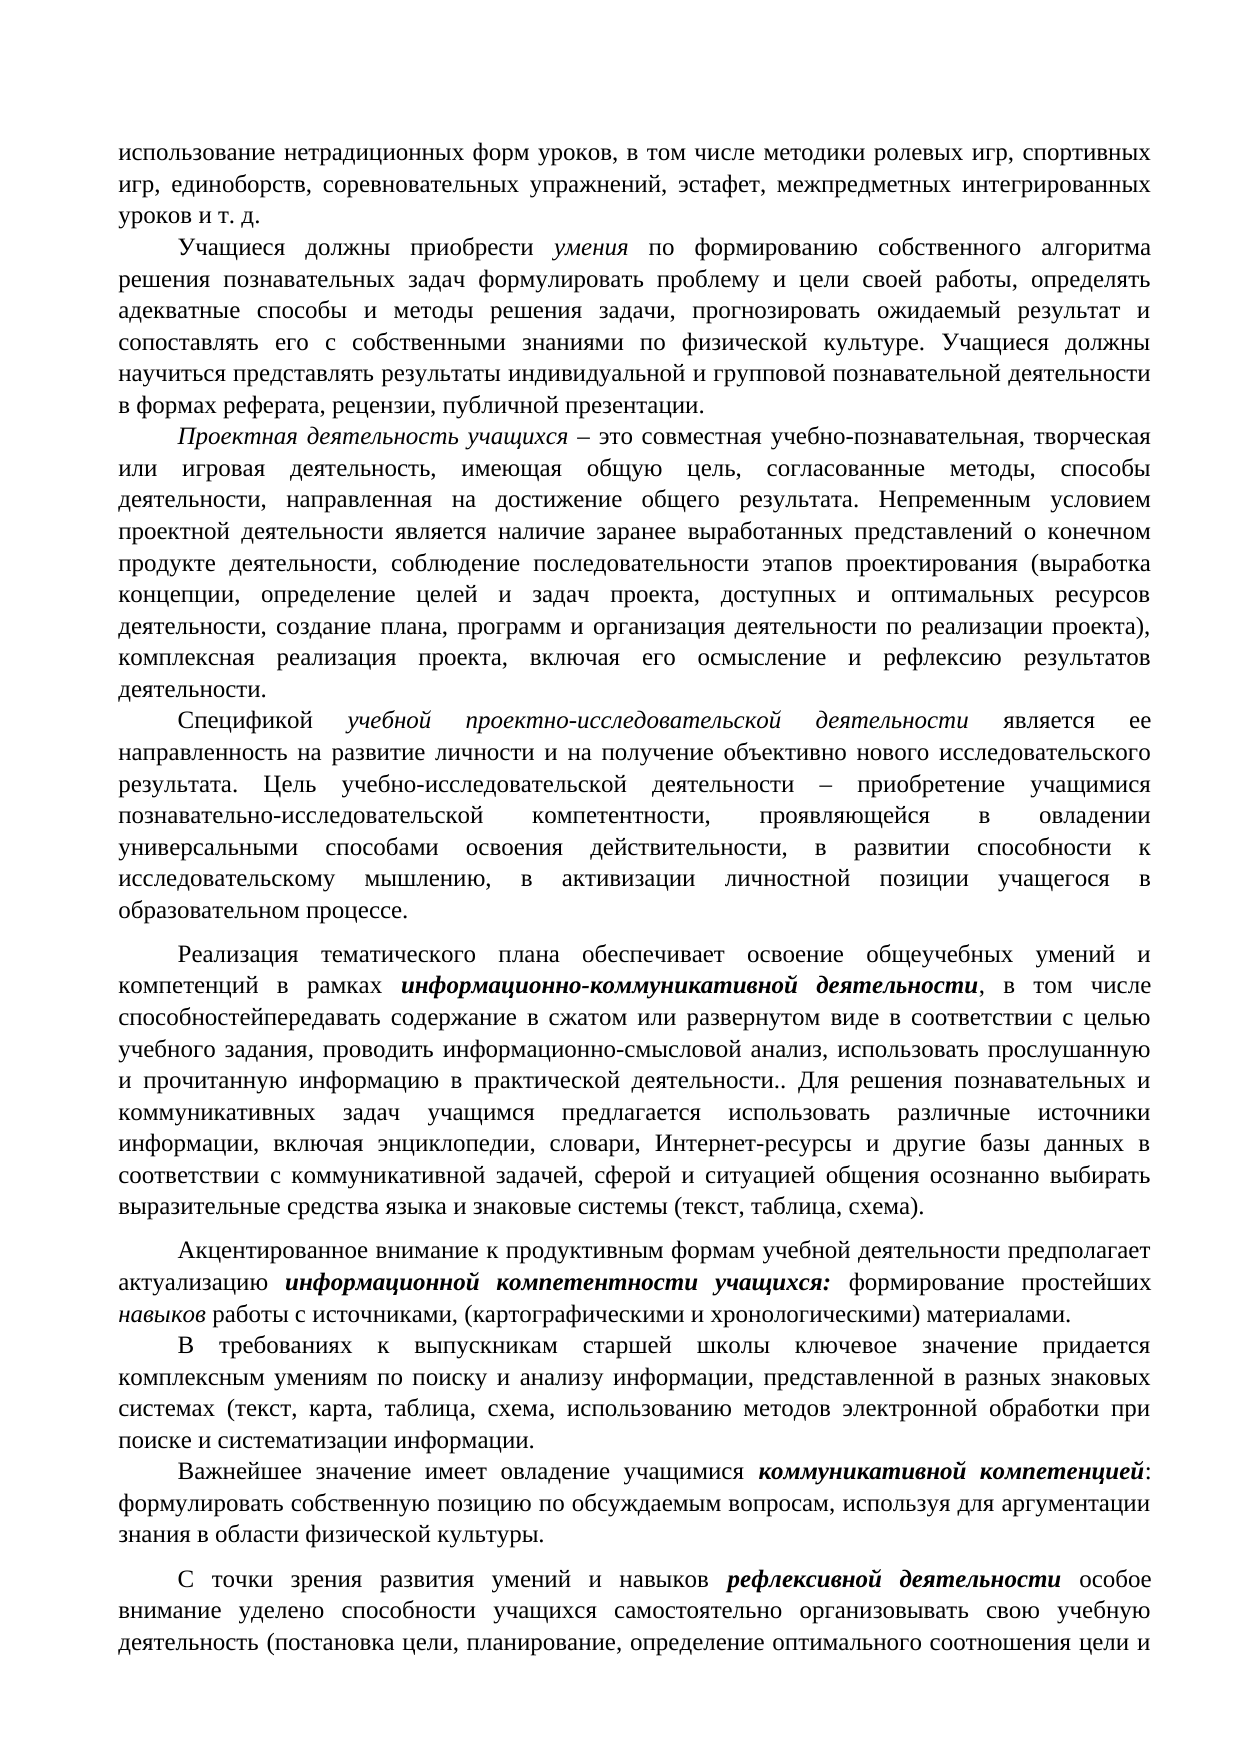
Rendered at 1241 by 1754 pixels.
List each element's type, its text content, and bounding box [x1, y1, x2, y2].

text Проектная деятельность учащихся – это совместная учебно-познавательная, творческая или игровая деятельность, имеющая общую цель, согласованные методы, способы деятельности, направленная на достижение общего результата. Непременным условием проектной деятельности является наличие заранее выработанных представлений о конечном продукте деятельности, соблюдение последовательности этапов проектирования (выработка концепции, определение целей и задач проекта, доступных и оптимальных ресурсов деятельности, создание плана, программ и организация деятельности по реализации проекта), комплексная реализация проекта, включая его осмысление и рефлексию результатов деятельности. [118, 421, 1152, 703]
text Учащиеся должны приобрести умения по формированию собственного алгоритма решения познавательных задач формулировать проблему и цели своей работы, определять адекватные способы и методы решения задачи, прогнозировать ожидаемый результат и сопоставлять его с собственными знаниями по физической культуре. Учащиеся должны научиться представлять результаты индивидуальной и групповой познавательной деятельности в формах реферата, рецензии, публичной презентации. [118, 232, 1152, 419]
text Акцентированное внимание к продуктивным формам учебной деятельности предполагает актуализацию информационной компетентности учащихся: формирование простейших навыков работы с источниками, (картографическими и хронологическими) материалами. [118, 1236, 1152, 1327]
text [118, 1564, 1152, 1656]
text Важнейшее значение имеет овладение учащимися коммуникативной компетенцией: формулировать собственную позицию по обсуждаемым вопросам, используя для аргументации знания в области физической культуры. [118, 1456, 1152, 1548]
text Реализация тематического плана обеспечивает освоение общеучебных умений и компетенций в рамках информационно-коммуникативной деятельности, в том числе способностейпередавать содержание в сжатом или развернутом виде в соответствии с целью учебного задания, проводить информационно-смысловой анализ, использовать прослушанную и прочитанную информацию в практической деятельности.. Для решения познавательных и коммуникативных задач учащимся предлагается использовать различные источники информации, включая энциклопедии, словари, Интернет-ресурсы и другие базы данных в соответствии с коммуникативной задачей, сферой и ситуацией общения осознанно выбирать выразительные средства языка и знаковые системы (текст, таблица, схема). [118, 939, 1152, 1220]
text Спецификой учебной проектно-исследовательской деятельности является ее направленность на развитие личности и на получение объективно нового исследовательского результата. Цель учебно-исследовательской деятельности – приобретение учащимися познавательно-исследовательской компетентности, проявляющейся в овладении универсальными способами освоения действительности, в развитии способности к исследовательскому мышлению, в активизации личностной позиции учащегося в образовательном процессе. [118, 706, 1152, 924]
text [118, 137, 1152, 229]
text В требованиях к выпускникам старшей школы ключевое значение придается комплексным умениям по поиску и анализу информации, представленной в разных знаковых системах (текст, карта, таблица, схема, использованию методов электронной обработки при поиске и систематизации информации. [118, 1330, 1152, 1454]
